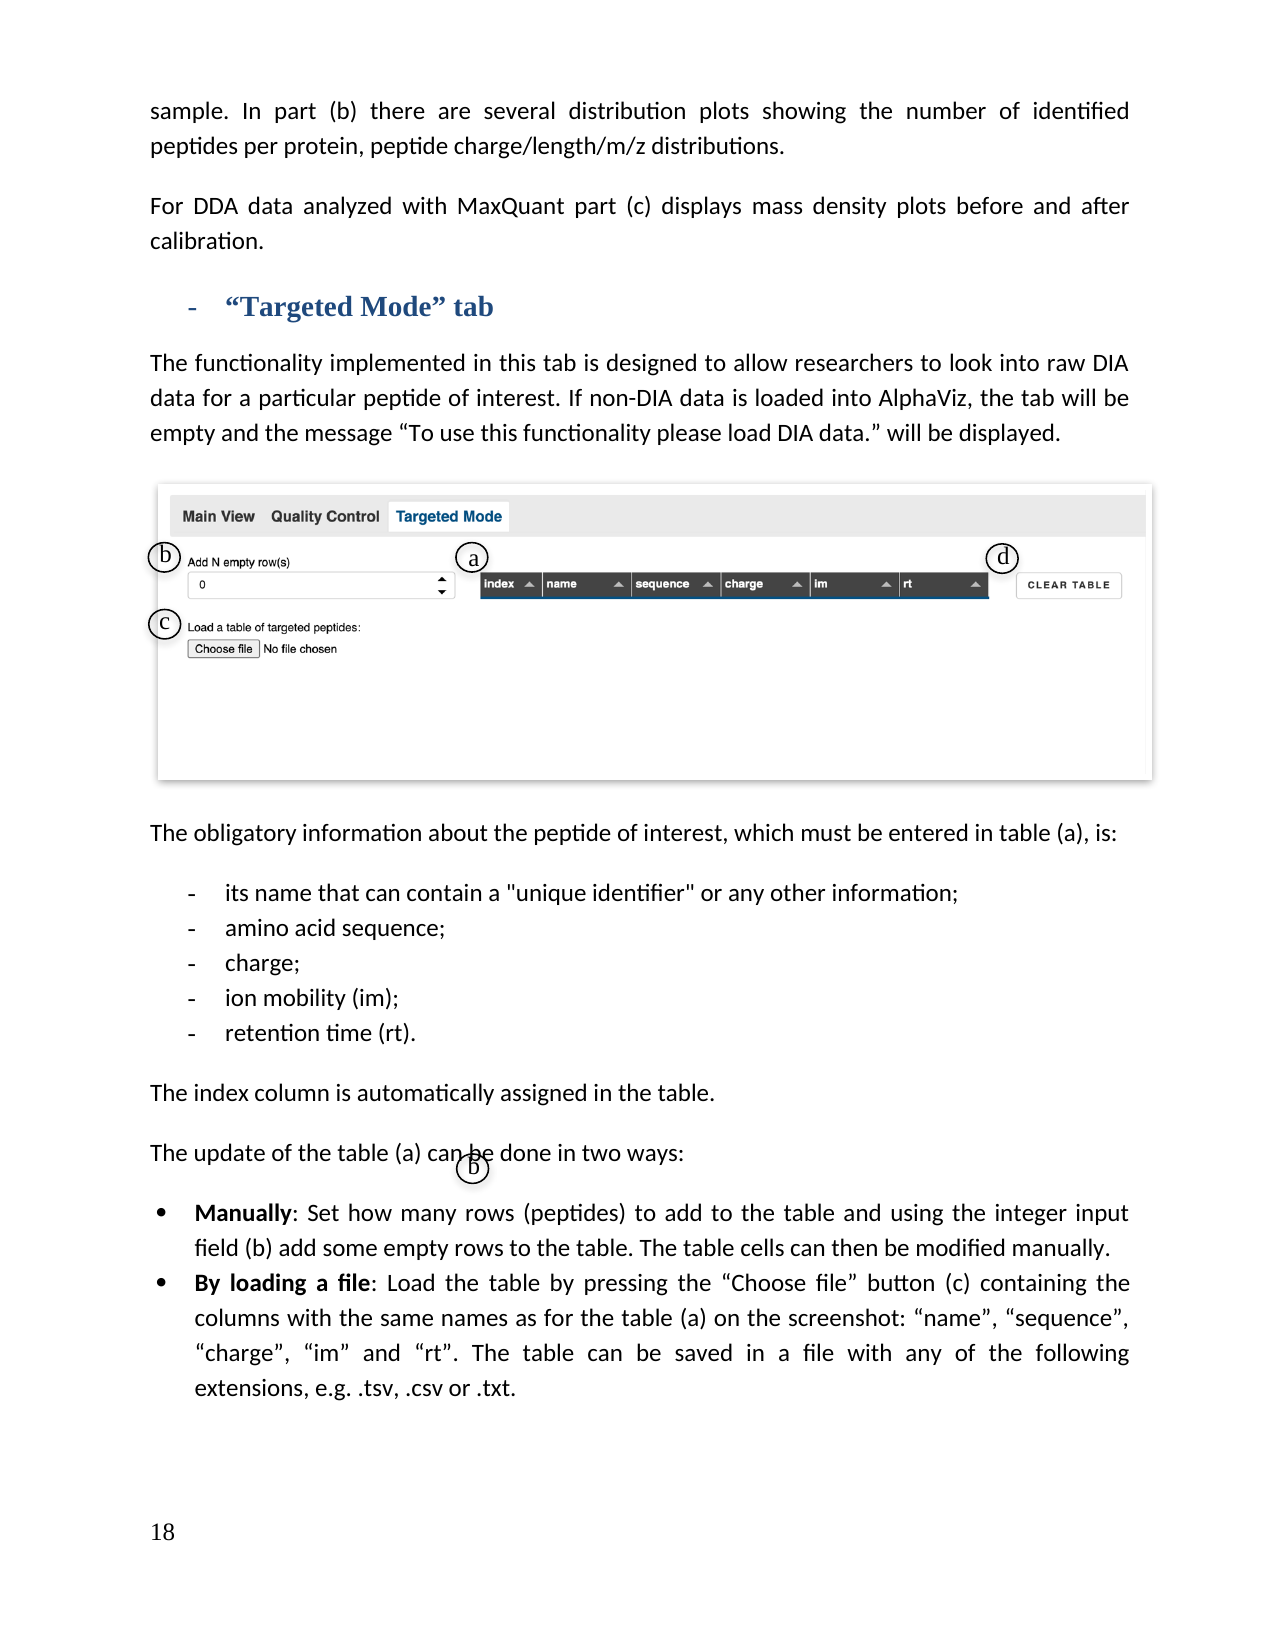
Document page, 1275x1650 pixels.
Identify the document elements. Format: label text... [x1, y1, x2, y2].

text The update of the table (a) can be done in two ways: [150, 1137, 1131, 1168]
list retention time (rt). [187, 1017, 1131, 1048]
text The functionality implemented in this tab is designed to allow researchers to look into raw DIA data for a particular peptide of interest. If non-DIA data is loaded into AlphaViz, the tab will be empty and the message “To use this functionality please load DIA data.” will be displayed. [150, 347, 1131, 448]
text The obligatory information about the peptide of interest, which must be entered in table (a), is: [150, 817, 1131, 848]
text The index column is automatically assigned in the table. [150, 1077, 1131, 1108]
list Manually: Set how many rows (peptides) to add to the table and using the integer input field (b) add some empty rows to the table. The table cells can then be modified manually. [157, 1197, 1131, 1263]
text For DDA data analyzed with MaxQuant part (c) displays mass density plots before and after calibration. [150, 190, 1131, 255]
subtitle “Targeted Mode” tab [187, 289, 1131, 322]
picture [165, 611, 179, 638]
list its name that can contain a "unique identifier" or any other information; [187, 877, 1131, 908]
list amino acid sequence; [187, 912, 1131, 943]
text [150, 95, 1131, 160]
list charge; [187, 947, 1131, 978]
list By loading a file: Load the table by pressing the “Choose file” button (c) containing the columns with the same names as for the table (a) on the screenshot: “name”, “sequence”, “charge”, “im” and “rt”. The table can be saved in a file with any of the following extensions, e.g. .tsv, .csv or .txt. [157, 1267, 1131, 1403]
picture [165, 544, 179, 571]
list ion mobility (im); [187, 982, 1131, 1013]
picture [165, 490, 1146, 774]
